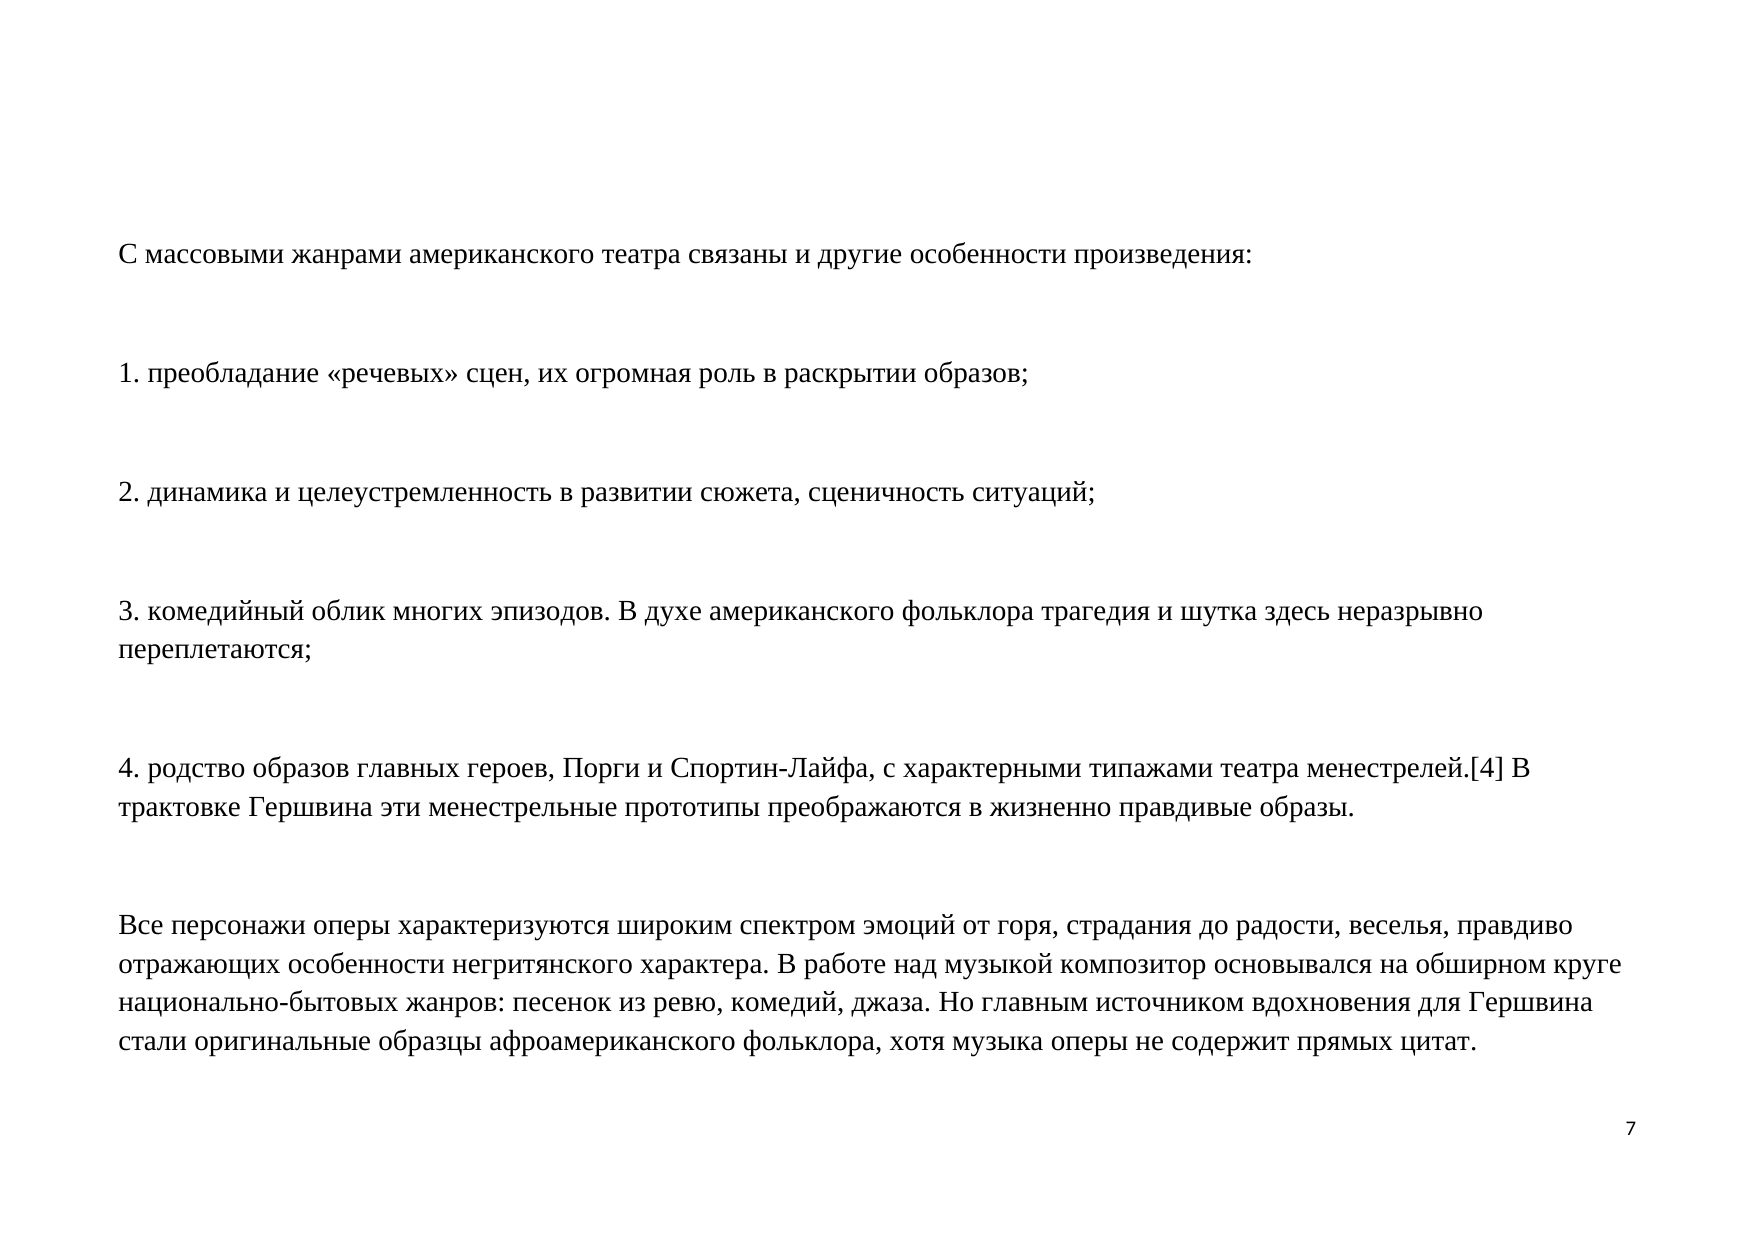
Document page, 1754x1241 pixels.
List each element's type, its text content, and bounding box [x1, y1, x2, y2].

text 4. родство образов главных героев, Порги и Спортин-Лайфа, с характерными типажами театра менестрелей.[4] В трактовке Гершвина эти менестрельные прототипы преображаются в жизненно правдивые образы. [118, 750, 1636, 822]
text 2. динамика и целеустремленность в развитии сюжета, сценичность ситуаций; [118, 474, 1636, 508]
text С массовыми жанрами американского театра связаны и другие особенности произведения: [118, 237, 1636, 270]
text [118, 907, 1636, 1057]
text 1. преобладание «речевых» сцен, их огромная роль в раскрытии образов; [118, 355, 1636, 389]
text 3. комедийный облик многих эпизодов. В духе американского фольклора трагедия и шутка здесь неразрывно переплетаются; [118, 593, 1636, 665]
